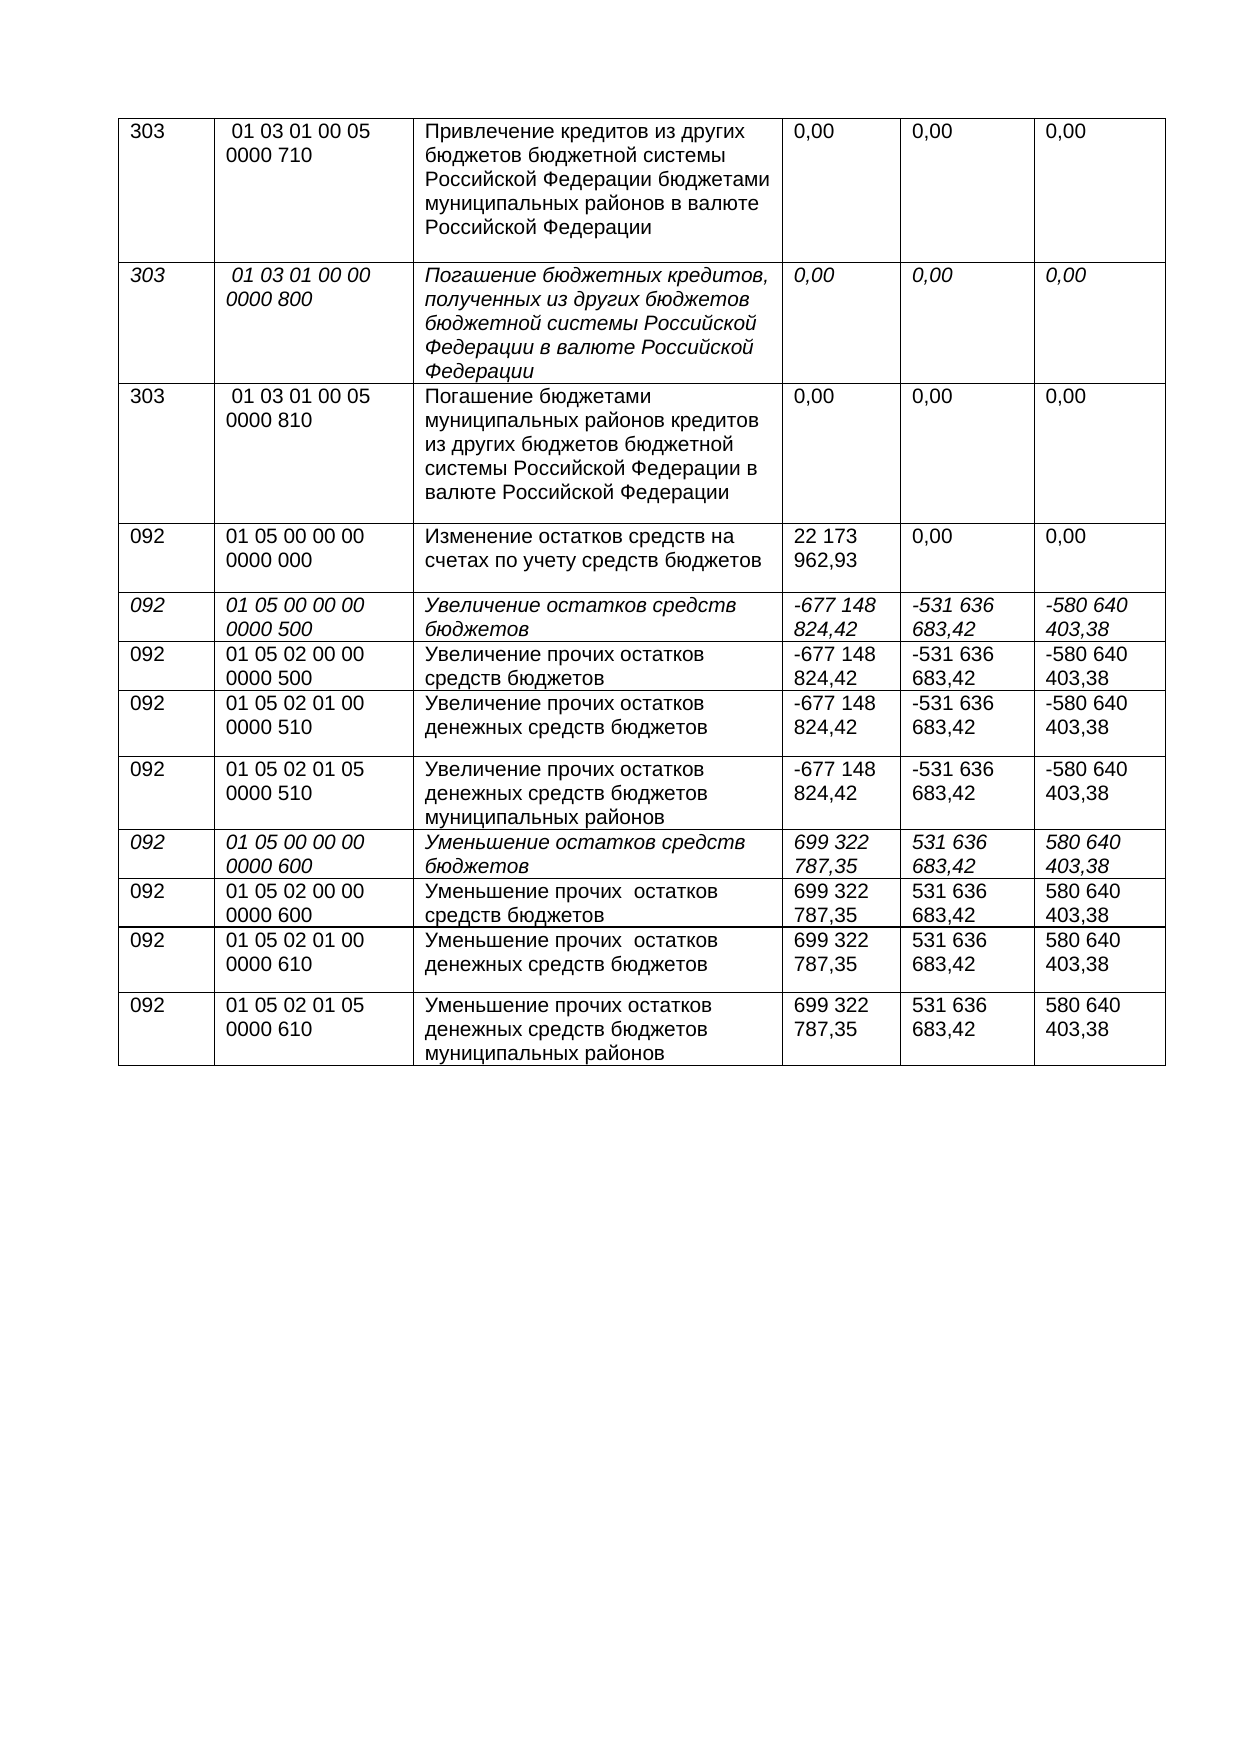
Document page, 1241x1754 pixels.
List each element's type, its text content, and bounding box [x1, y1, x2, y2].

table_cell Уменьшение остатков средств бюджетов [414, 830, 782, 877]
table_cell 0,00 [1035, 119, 1165, 262]
table_cell 01 05 02 00 00 0000 600 [215, 879, 413, 926]
table_cell Увеличение прочих остатков денежных средств бюджетов [414, 691, 782, 756]
table_cell 01 03 01 00 05 0000 810 [215, 384, 413, 523]
table_cell -580 640 403,38 [1035, 593, 1165, 641]
table_cell 699 322 787,35 [783, 928, 900, 992]
table_cell 092 [119, 993, 214, 1065]
table_cell -580 640 403,38 [1035, 642, 1165, 690]
table_cell Погашение бюджетами муниципальных районов кредитов из других бюджетов бюджетной системы Российской Федерации в валюте Российской Федерации [414, 384, 782, 523]
table_cell 303 [119, 263, 214, 383]
table_cell 092 [119, 879, 214, 926]
table_cell 0,00 [901, 524, 1034, 592]
table_cell Увеличение прочих остатков средств бюджетов [414, 642, 782, 690]
table_cell -677 148 824,42 [783, 593, 900, 641]
table_cell 01 03 01 00 05 0000 710 [215, 119, 413, 262]
table_cell 580 640 403,38 [1035, 928, 1165, 992]
table_cell 0,00 [783, 384, 900, 523]
table_cell 0,00 [901, 384, 1034, 523]
table_cell Привлечение кредитов из других бюджетов бюджетной системы Российской Федерации бюджетами муниципальных районов в валюте Российской Федерации [414, 119, 782, 262]
table_cell 01 05 00 00 00 0000 000 [215, 524, 413, 592]
table_cell -531 636 683,42 [901, 593, 1034, 641]
table_cell Погашение бюджетных кредитов, полученных из других бюджетов бюджетной системы Российской Федерации в валюте Российской Федерации [414, 263, 782, 383]
table_cell 0,00 [901, 263, 1034, 383]
table_cell 092 [119, 830, 214, 877]
table_cell -580 640 403,38 [1035, 757, 1165, 828]
table_cell 303 [119, 384, 214, 523]
table_cell Уменьшение прочих остатков денежных средств бюджетов [414, 928, 782, 992]
table_cell -677 148 824,42 [783, 642, 900, 690]
table_cell Увеличение прочих остатков денежных средств бюджетов муниципальных районов [414, 757, 782, 828]
table_cell -580 640 403,38 [1035, 691, 1165, 756]
table_cell 0,00 [1035, 384, 1165, 523]
table_cell 0,00 [783, 263, 900, 383]
table_cell 22 173 962,93 [783, 524, 900, 592]
table_cell 01 03 01 00 00 0000 800 [215, 263, 413, 383]
table_cell 580 640 403,38 [1035, 830, 1165, 877]
table_cell Уменьшение прочих остатков средств бюджетов [414, 879, 782, 926]
table_cell 699 322 787,35 [783, 830, 900, 877]
table_cell -531 636 683,42 [901, 642, 1034, 690]
table_cell -531 636 683,42 [901, 757, 1034, 828]
table_cell -677 148 824,42 [783, 691, 900, 756]
table_cell 01 05 02 01 00 0000 610 [215, 928, 413, 992]
table_cell Увеличение остатков средств бюджетов [414, 593, 782, 641]
table_cell 580 640 403,38 [1035, 993, 1165, 1065]
table_cell 092 [119, 928, 214, 992]
table_cell 531 636 683,42 [901, 830, 1034, 877]
table_cell Изменение остатков средств на счетах по учету средств бюджетов [414, 524, 782, 592]
table_cell 699 322 787,35 [783, 879, 900, 926]
table_cell 092 [119, 642, 214, 690]
table_cell -677 148 824,42 [783, 757, 900, 828]
table_cell -531 636 683,42 [901, 691, 1034, 756]
table_cell Уменьшение прочих остатков денежных средств бюджетов муниципальных районов [414, 993, 782, 1065]
table_cell 01 05 02 00 00 0000 500 [215, 642, 413, 690]
table_cell 01 05 02 01 05 0000 610 [215, 993, 413, 1065]
table_cell 01 05 00 00 00 0000 600 [215, 830, 413, 877]
table_cell 092 [119, 593, 214, 641]
table_cell 092 [119, 524, 214, 592]
table_cell 0,00 [1035, 524, 1165, 592]
table_cell 092 [119, 691, 214, 756]
table_cell 699 322 787,35 [783, 993, 900, 1065]
table_cell 01 05 02 01 00 0000 510 [215, 691, 413, 756]
table_cell 531 636 683,42 [901, 928, 1034, 992]
table_cell 01 05 00 00 00 0000 500 [215, 593, 413, 641]
table_cell 531 636 683,42 [901, 879, 1034, 926]
table_cell 092 [119, 757, 214, 828]
table_cell 01 05 02 01 05 0000 510 [215, 757, 413, 828]
table_cell 0,00 [783, 119, 900, 262]
table_cell 0,00 [901, 119, 1034, 262]
table_cell 580 640 403,38 [1035, 879, 1165, 926]
table_cell 531 636 683,42 [901, 993, 1034, 1065]
table_cell 0,00 [1035, 263, 1165, 383]
table_cell 303 [119, 119, 214, 262]
